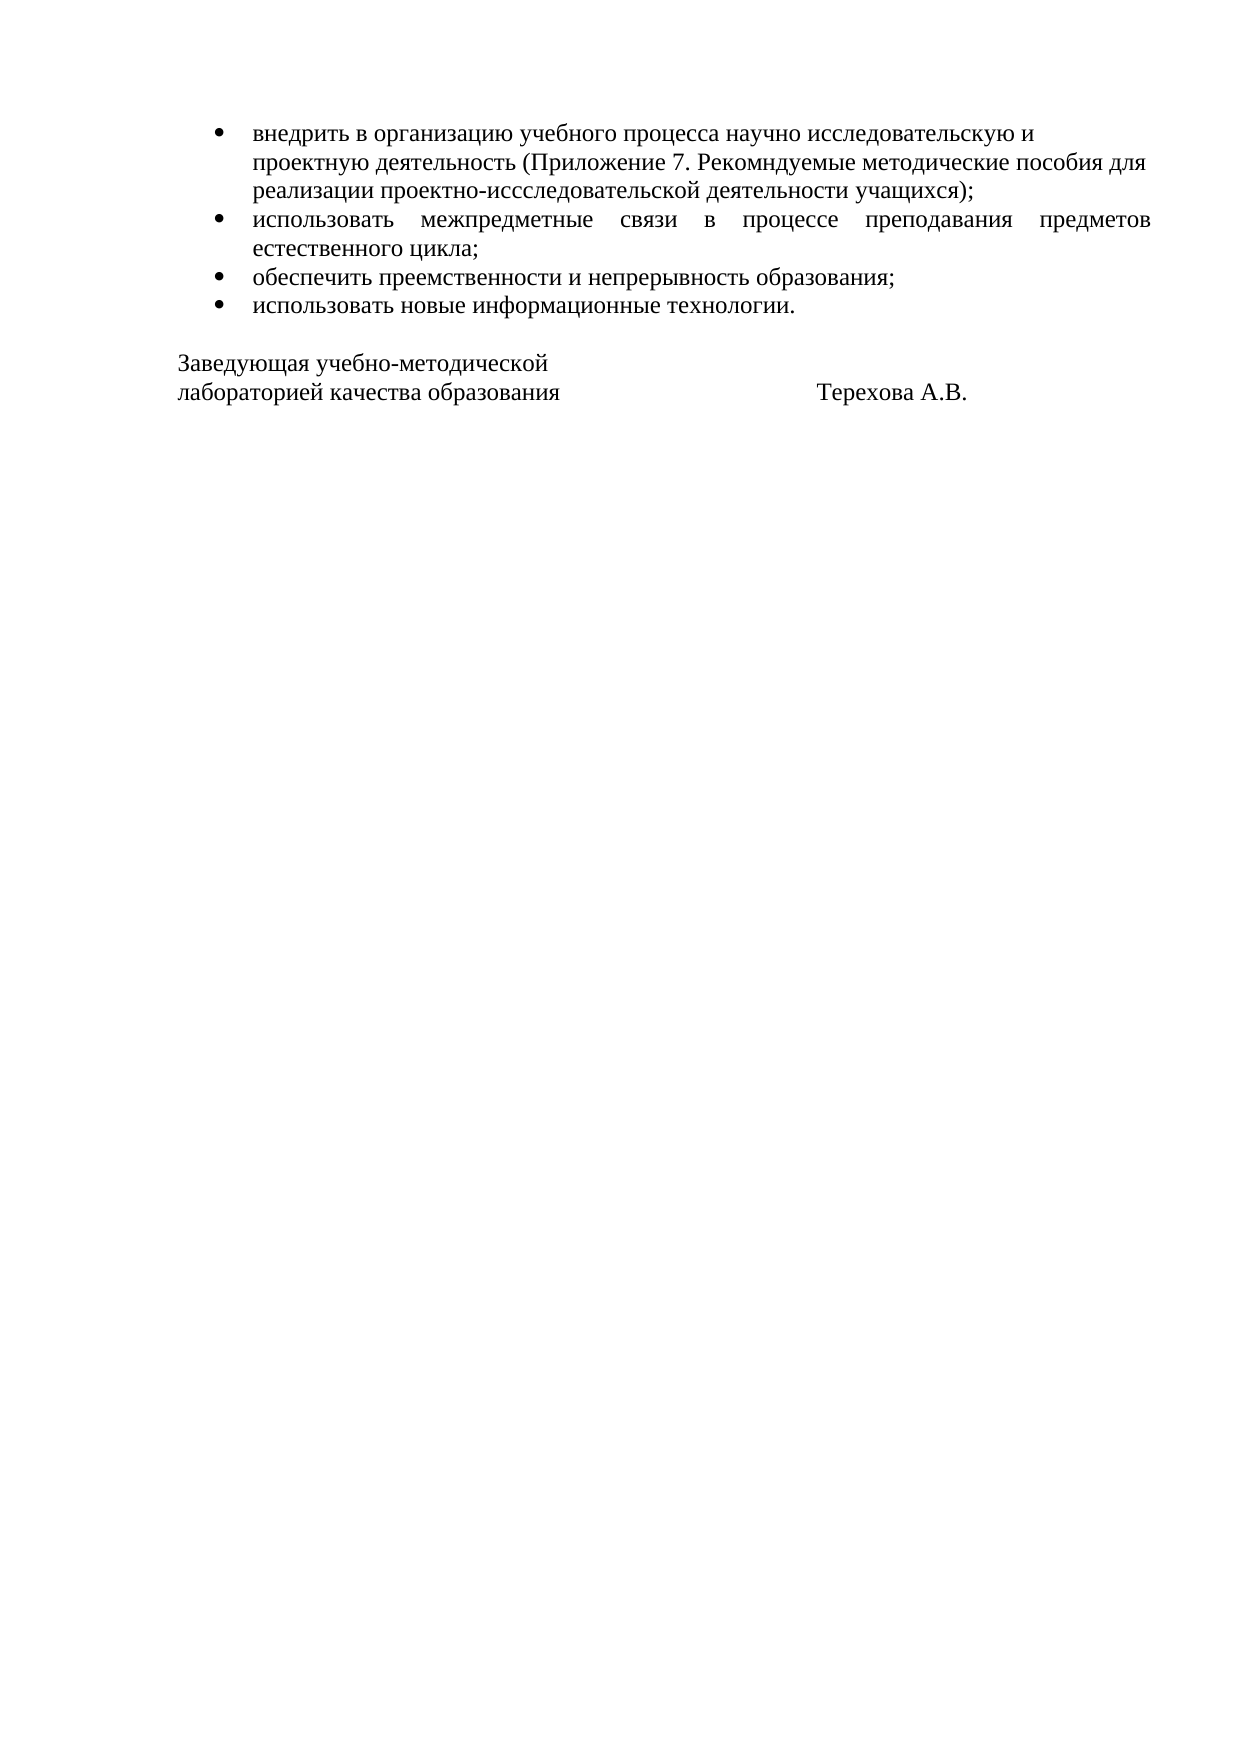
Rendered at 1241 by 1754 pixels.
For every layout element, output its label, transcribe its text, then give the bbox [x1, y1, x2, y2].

list использовать новые информационные технологии. [215, 291, 1152, 319]
text лабораторией качества образования Терехова А.В. [177, 377, 1152, 406]
list внедрить в организацию учебного процесса научно исследовательскую и проектную деятельность (Приложение 7. Рекомндуемые методические пособия для реализации проектно-иссследовательской деятельности учащихся); [215, 118, 1152, 204]
text Заведующая учебно-методической [177, 348, 1152, 377]
list использовать межпредметные связи в процессе преподавания предметов естественного цикла; [215, 204, 1152, 262]
list обеспечить преемственности и непрерывность образования; [215, 262, 1152, 291]
